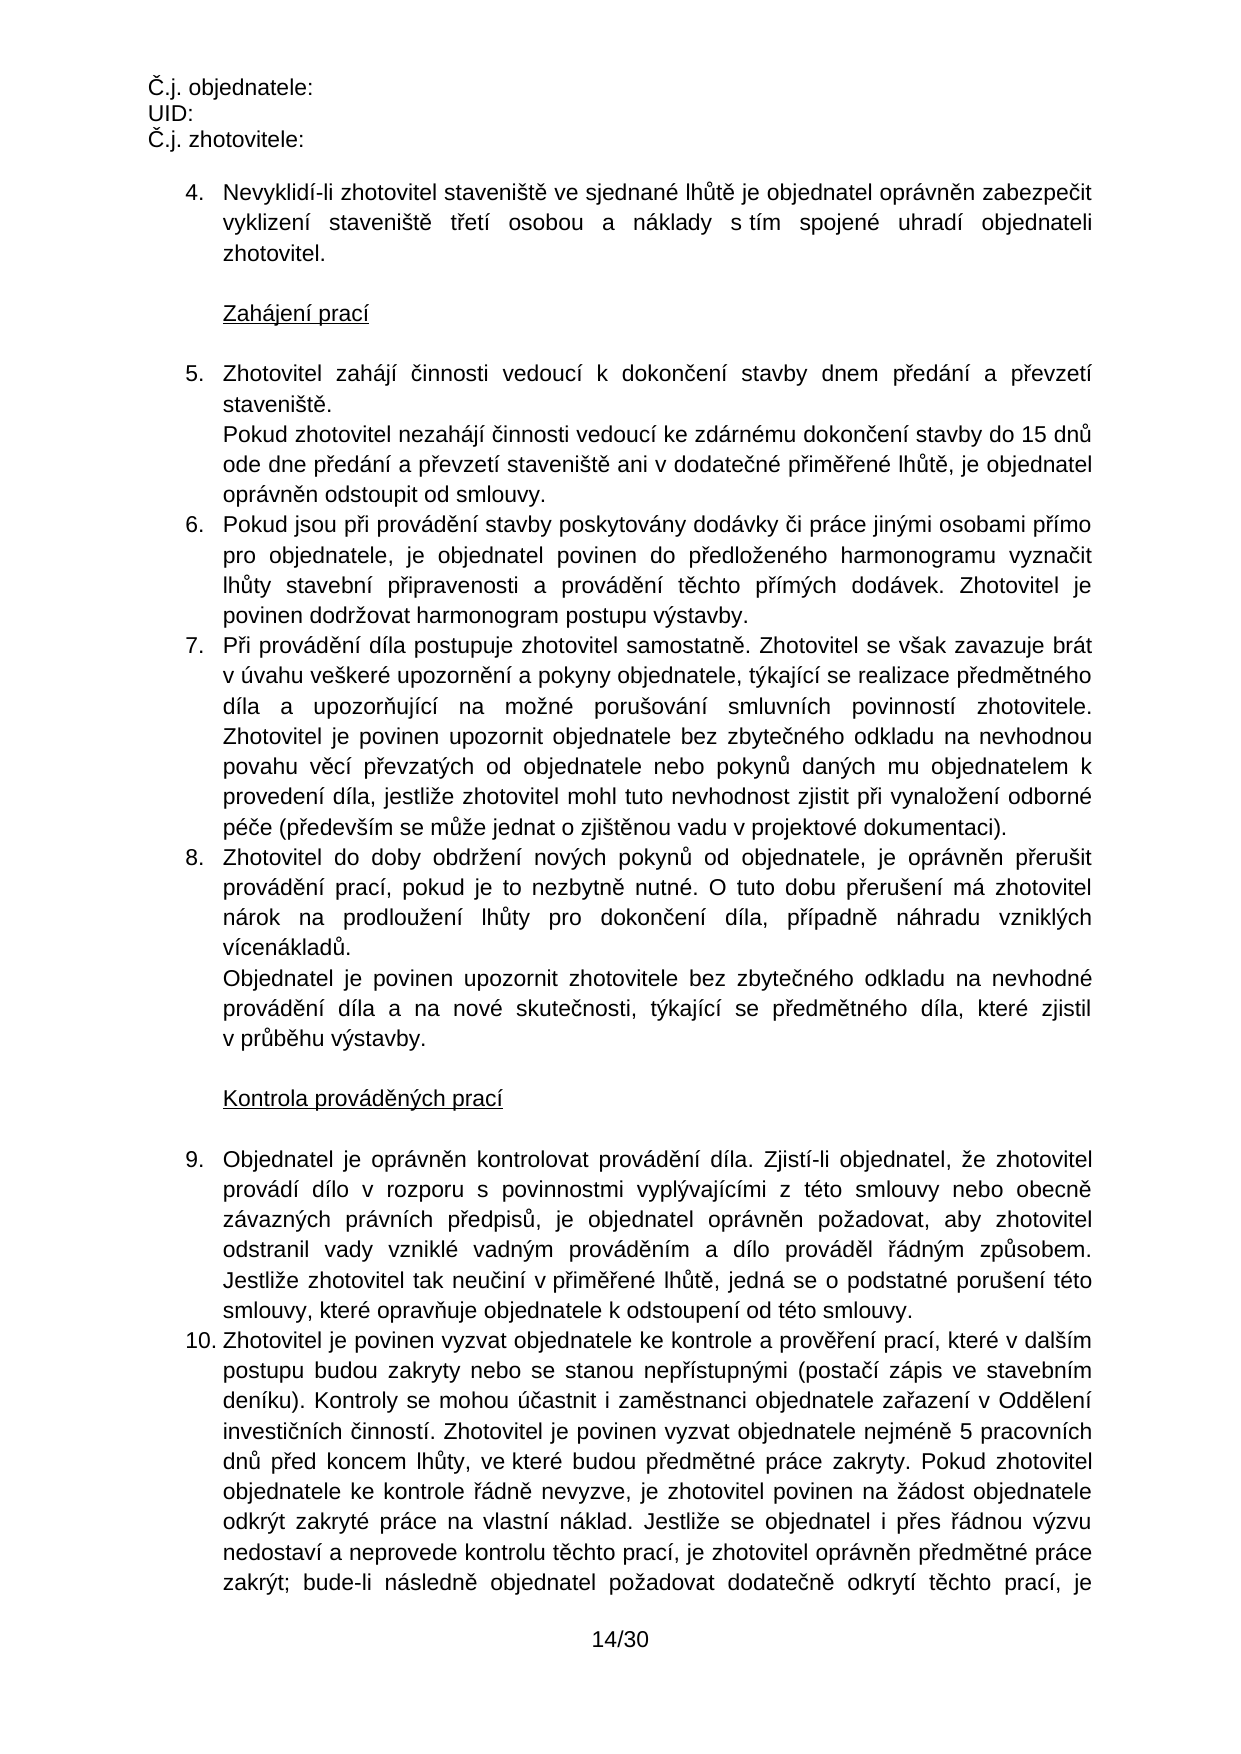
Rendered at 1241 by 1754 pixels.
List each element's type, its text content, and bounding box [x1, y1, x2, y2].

list Při provádění díla postupuje zhotovitel samostatně. Zhotovitel se však zavazuje brát v úvahu veškeré upozornění a pokyny objednatele, týkající se realizace předmětného díla a upozorňující na možné porušování smluvních povinností zhotovitele. Zhotovitel je povinen upozornit objednatele bez zbytečného odkladu na nevhodnou povahu věcí převzatých od objednatele nebo pokynů daných mu objednatelem k provedení díla, jestliže zhotovitel mohl tuto nevhodnost zjistit při vynaložení odborné péče (především se může jednat o zjištěnou vadu v projektové dokumentaci). [185, 632, 1093, 840]
list Objednatel je oprávněn kontrolovat provádění díla. Zjistí-li objednatel, že zhotovitel provádí dílo v rozporu s povinnostmi vyplývajícími z této smlouvy nebo obecně závazných právních předpisů, je objednatel oprávněn požadovat, aby zhotovitel odstranil vady vzniklé vadným prováděním a dílo prováděl řádným způsobem. Jestliže zhotovitel tak neučiní v přiměřené lhůtě, jedná se o podstatné porušení této smlouvy, které opravňuje objednatele k odstoupení od této smlouvy. [185, 1146, 1093, 1323]
list Zhotovitel zahájí činnosti vedoucí k dokončení stavby dnem předání a převzetí staveniště. Pokud zhotovitel nezahájí činnosti vedoucí ke zdárnému dokončení stavby do 15 dnů ode dne předání a převzetí staveniště ani v dodatečné přiměřené lhůtě, je objednatel oprávněn odstoupit od smlouvy. [185, 360, 1093, 508]
list Zhotovitel do doby obdržení nových pokynů od objednatele, je oprávněn přerušit provádění prací, pokud je to nezbytně nutné. O tuto dobu přerušení má zhotovitel nárok na prodloužení lhůty pro dokončení díla, případně náhradu vzniklých vícenákladů. Objednatel je povinen upozornit zhotovitele bez zbytečného odkladu na nevhodné provádění díla a na nové skutečnosti, týkající se předmětného díla, které zjistil v průběhu výstavby. [185, 844, 1093, 1051]
list Nevyklidí-li zhotovitel staveniště ve sjednané lhůtě je objednatel oprávněn zabezpečit vyklizení staveniště třetí osobou a náklady s tím spojené uhradí objednateli zhotovitel. [185, 179, 1093, 266]
list Kontrola prováděných prací [223, 1055, 1093, 1112]
list Zahájení prací [223, 300, 1093, 326]
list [185, 1327, 1093, 1595]
list Pokud jsou při provádění stavby poskytovány dodávky či práce jinými osobami přímo pro objednatele, je objednatel povinen do předloženého harmonogramu vyznačit lhůty stavební připravenosti a provádění těchto přímých dodávek. Zhotovitel je povinen dodržovat harmonogram postupu výstavby. [185, 511, 1093, 628]
